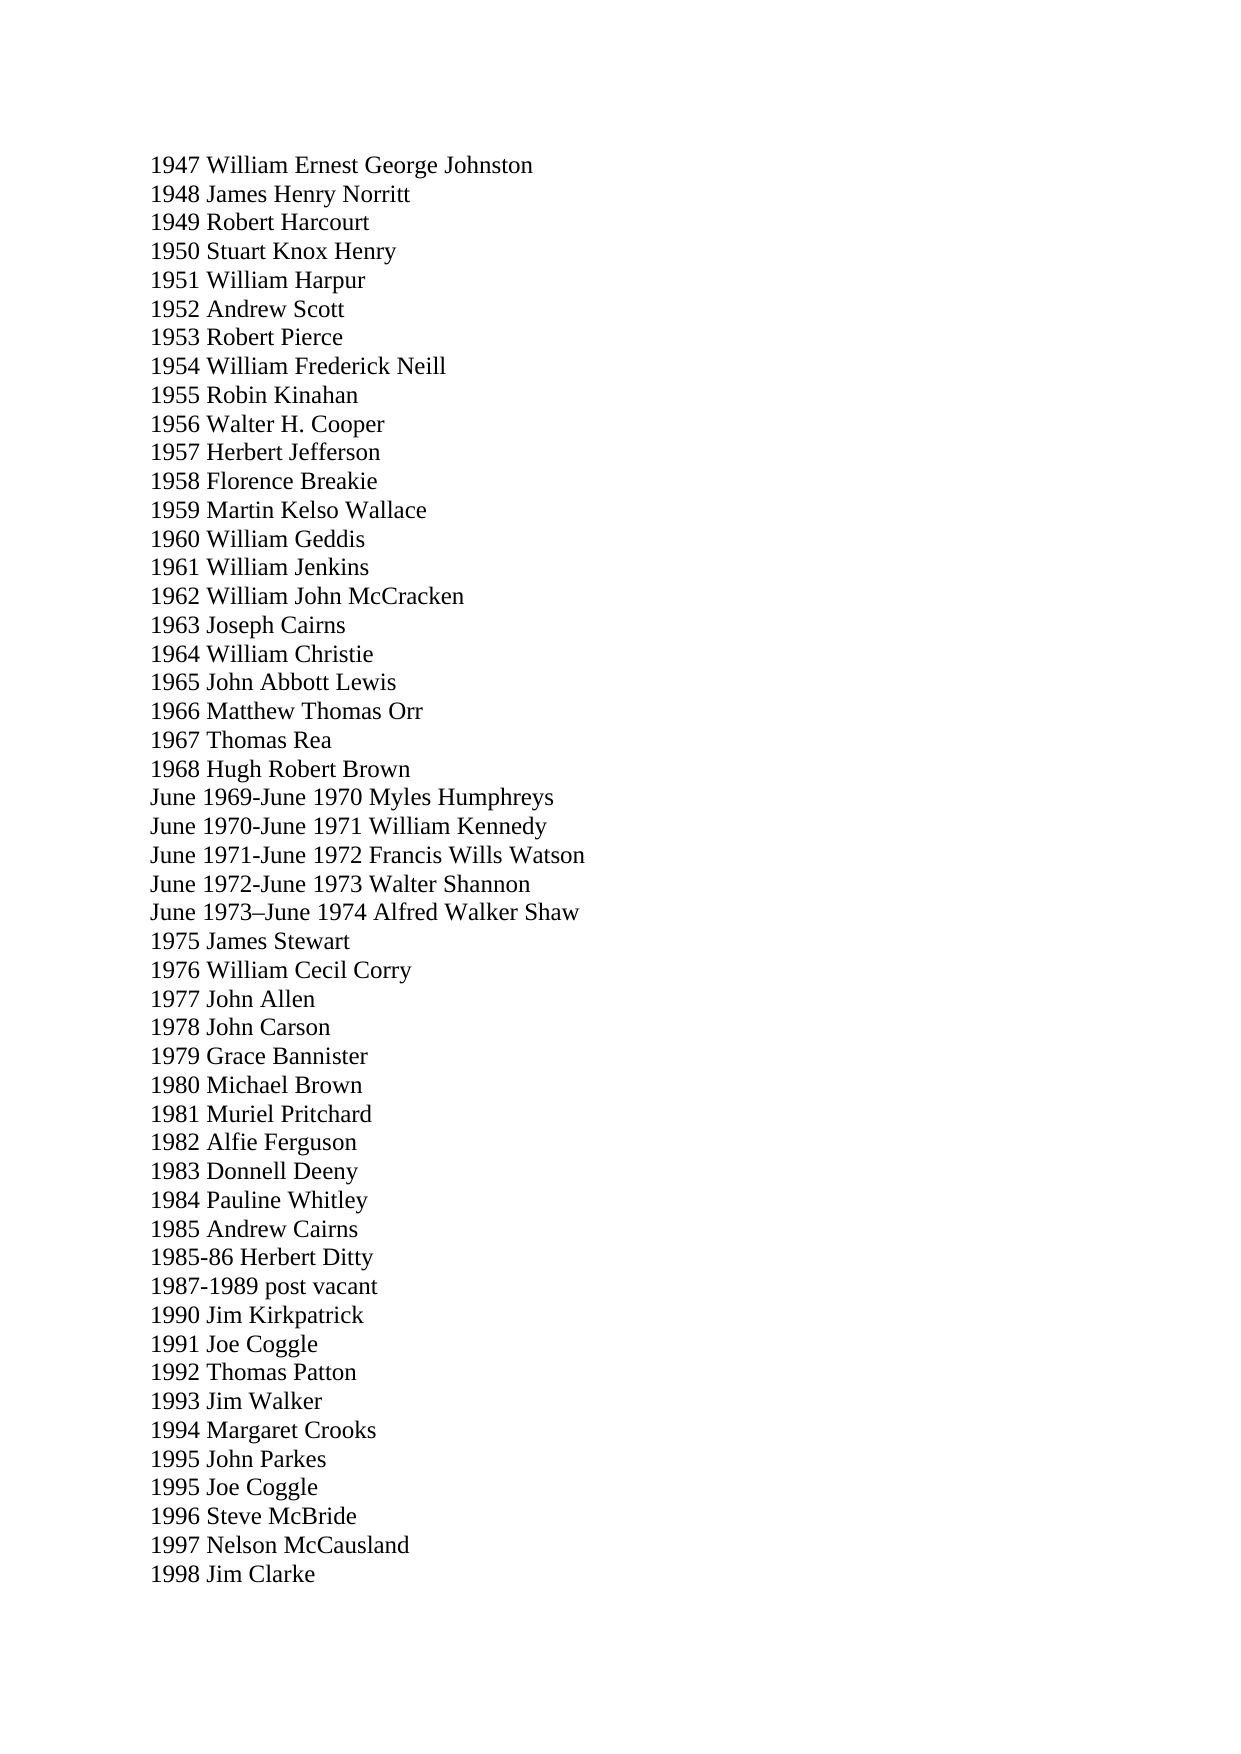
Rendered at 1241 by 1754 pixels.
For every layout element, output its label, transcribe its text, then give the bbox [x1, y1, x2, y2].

text 1996 Steve McBride [150, 1501, 1090, 1530]
text 1953 Robert Pierce [150, 322, 1090, 351]
text 1951 William Harpur [150, 265, 1090, 294]
text 1976 William Cecil Corry [150, 955, 1090, 984]
text 1955 Robin Kinahan [150, 380, 1090, 409]
text 1995 John Parkes [150, 1444, 1090, 1472]
text 1968 Hugh Robert Brown [150, 754, 1090, 782]
text June 1970-June 1971 William Kennedy [150, 811, 1090, 840]
text 1984 Pauline Whitley [150, 1185, 1090, 1214]
text 1962 William John McCracken [150, 581, 1090, 610]
text 1982 Alfie Ferguson [150, 1127, 1090, 1156]
text 1950 Stuart Knox Henry [150, 236, 1090, 265]
text 1991 Joe Coggle [150, 1329, 1090, 1357]
text 1983 Donnell Deeny [150, 1156, 1090, 1185]
text 1985-86 Herbert Ditty [150, 1242, 1090, 1271]
text 1980 Michael Brown [150, 1070, 1090, 1099]
text 1965 John Abbott Lewis [150, 667, 1090, 696]
text 1967 Thomas Rea [150, 725, 1090, 754]
text 1964 William Christie [150, 639, 1090, 667]
text 1987-1989 post vacant [150, 1271, 1090, 1300]
text 1954 William Frederick Neill [150, 351, 1090, 380]
text June 1969-June 1970 Myles Humphreys [150, 782, 1090, 811]
text 1992 Thomas Patton [150, 1357, 1090, 1386]
text 1978 John Carson [150, 1012, 1090, 1041]
text 1957 Herbert Jefferson [150, 437, 1090, 466]
text June 1973–June 1974 Alfred Walker Shaw [150, 897, 1090, 926]
text 1963 Joseph Cairns [150, 610, 1090, 639]
text 1981 Muriel Pritchard [150, 1099, 1090, 1127]
text 1998 Jim Clarke [150, 1559, 1090, 1587]
text 1997 Nelson McCausland [150, 1530, 1090, 1559]
text 1959 Martin Kelso Wallace [150, 495, 1090, 524]
text June 1971-June 1972 Francis Wills Watson [150, 840, 1090, 869]
text 1993 Jim Walker [150, 1386, 1090, 1415]
text 1948 James Henry Norritt [150, 179, 1090, 207]
text 1958 Florence Breakie [150, 466, 1090, 495]
text 1985 Andrew Cairns [150, 1214, 1090, 1242]
text 1990 Jim Kirkpatrick [150, 1300, 1090, 1329]
text 1952 Andrew Scott [150, 294, 1090, 322]
text 1995 Joe Coggle [150, 1472, 1090, 1501]
text 1949 Robert Harcourt [150, 207, 1090, 236]
text 1966 Matthew Thomas Orr [150, 696, 1090, 725]
text 1961 William Jenkins [150, 552, 1090, 581]
text June 1972-June 1973 Walter Shannon [150, 869, 1090, 897]
text 1994 Margaret Crooks [150, 1415, 1090, 1444]
text 1979 Grace Bannister [150, 1041, 1090, 1070]
text 1975 James Stewart [150, 926, 1090, 955]
text 1960 William Geddis [150, 524, 1090, 552]
text 1956 Walter H. Cooper [150, 409, 1090, 437]
text 1947 William Ernest George Johnston [150, 150, 1090, 179]
text 1977 John Allen [150, 984, 1090, 1012]
